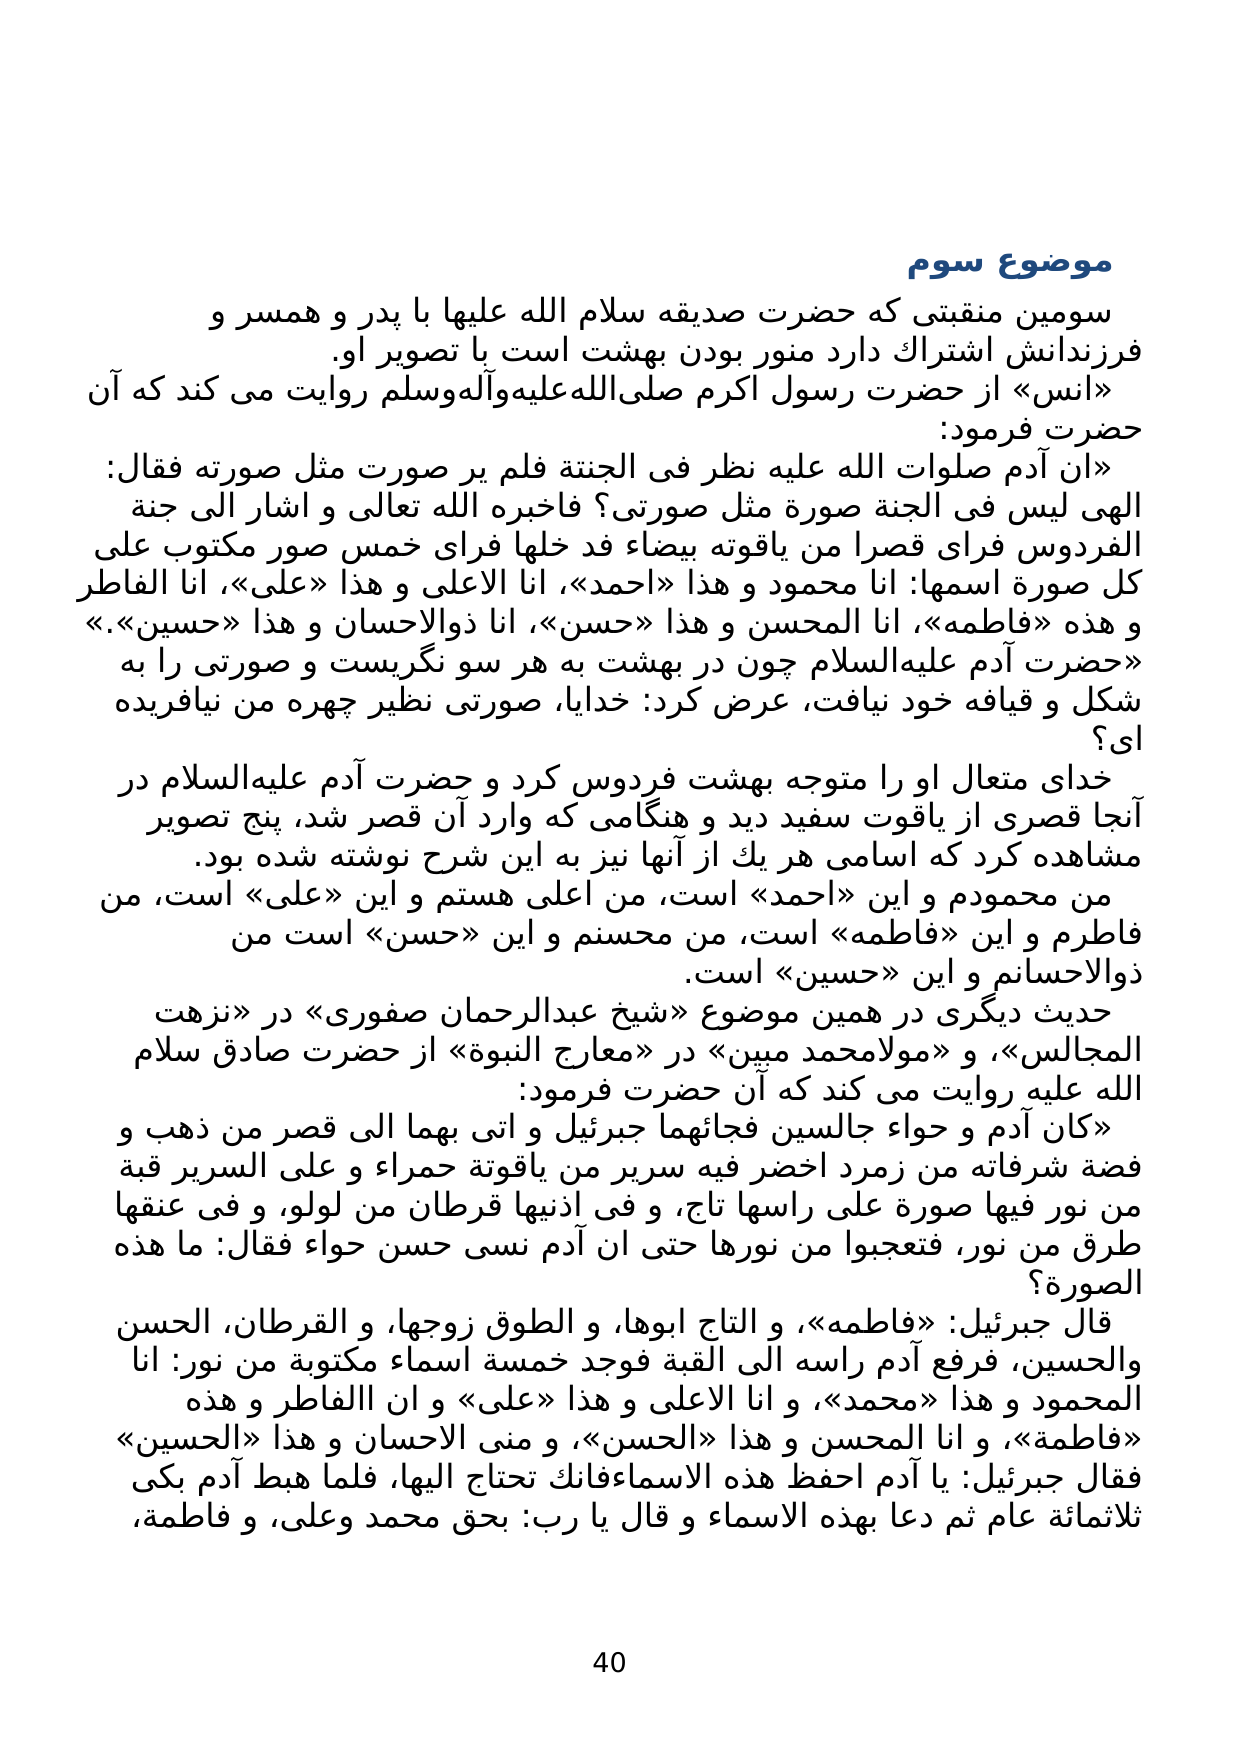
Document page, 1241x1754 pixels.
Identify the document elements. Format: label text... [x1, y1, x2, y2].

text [75, 1302, 1144, 1535]
text «ان آدم صلوات الله عليه نظر فی الجنتة فلم ير صورت مثل صورته فقال: الهی ليس فی الجنة صورة مثل صورتی؟ فاخبره الله تعالی و اشار الی جنة الفردوس فرای قصرا من ياقوته بيضاء فد خلها فرای خمس صور مكتوب علی كل صورة اسمها: انا محمود و هذا «احمد»، انا الاعلی و هذا «علی»، انا الفاطر و هذه «فاطمه»، انا المحسن و هذا «حسن»، انا ذوالاحسان و هذا «حسين».» «حضرت آدم عليه‌السلام چون در بهشت به هر سو نگريست و صورتی را به شكل و قيافه خود نيافت، عرض كرد: خدايا، صورتی نظير چهره من نيافريده ای؟ [75, 447, 1144, 758]
text حديث ديگری در همين موضوع «شيخ عبدالرحمان صفوری» در «نزهت المجالس»، و «مولامحمد مبين» در «معارج النبوة» از حضرت صادق سلام الله عليه روايت می كند كه آن حضرت فرمود: [75, 991, 1144, 1108]
text من محمودم و اين «احمد» است، من اعلی هستم و اين «علی» است، من فاطرم و اين «فاطمه» است، من محسنم و اين «حسن» است من ذوالاحسانم و اين «حسين» است. [75, 875, 1144, 991]
text خدای متعال او را متوجه بهشت فردوس كرد و حضرت آدم عليه‌السلام در آنجا قصری از ياقوت سفيد ديد و هنگامی كه وارد آن قصر شد، پنج تصوير مشاهده كرد كه اسامی هر يك از آنها نيز به اين شرح نوشته شده بود. [75, 758, 1144, 875]
subtitle موضوع سوم [75, 241, 1144, 279]
text «انس» از حضرت رسول اكرم صلی‌الله‌عليه‌وآله‌وسلم روايت می كند كه آن حضرت فرمود: [75, 369, 1144, 447]
text سومين منقبتی كه حضرت صديقه سلام الله عليها با پدر و همسر و فرزندانش اشتراك دارد منور بودن بهشت است با تصوير او. [75, 292, 1144, 369]
text «كان آدم و حواء جالسين فجائهما جبرئيل و اتی بهما الی قصر من ذهب و فضة شرفاته من زمرد اخضر فيه سرير من ياقوتة حمراء و علی السرير قبة من نور فيها صورة علی راسها تاج، و فی اذنيها قرطان من لولو، و فی عنقها طرق من نور، فتعجبوا من نورها حتی ان آدم نسی حسن حواء فقال: ما هذه الصورة؟ [75, 1108, 1144, 1302]
